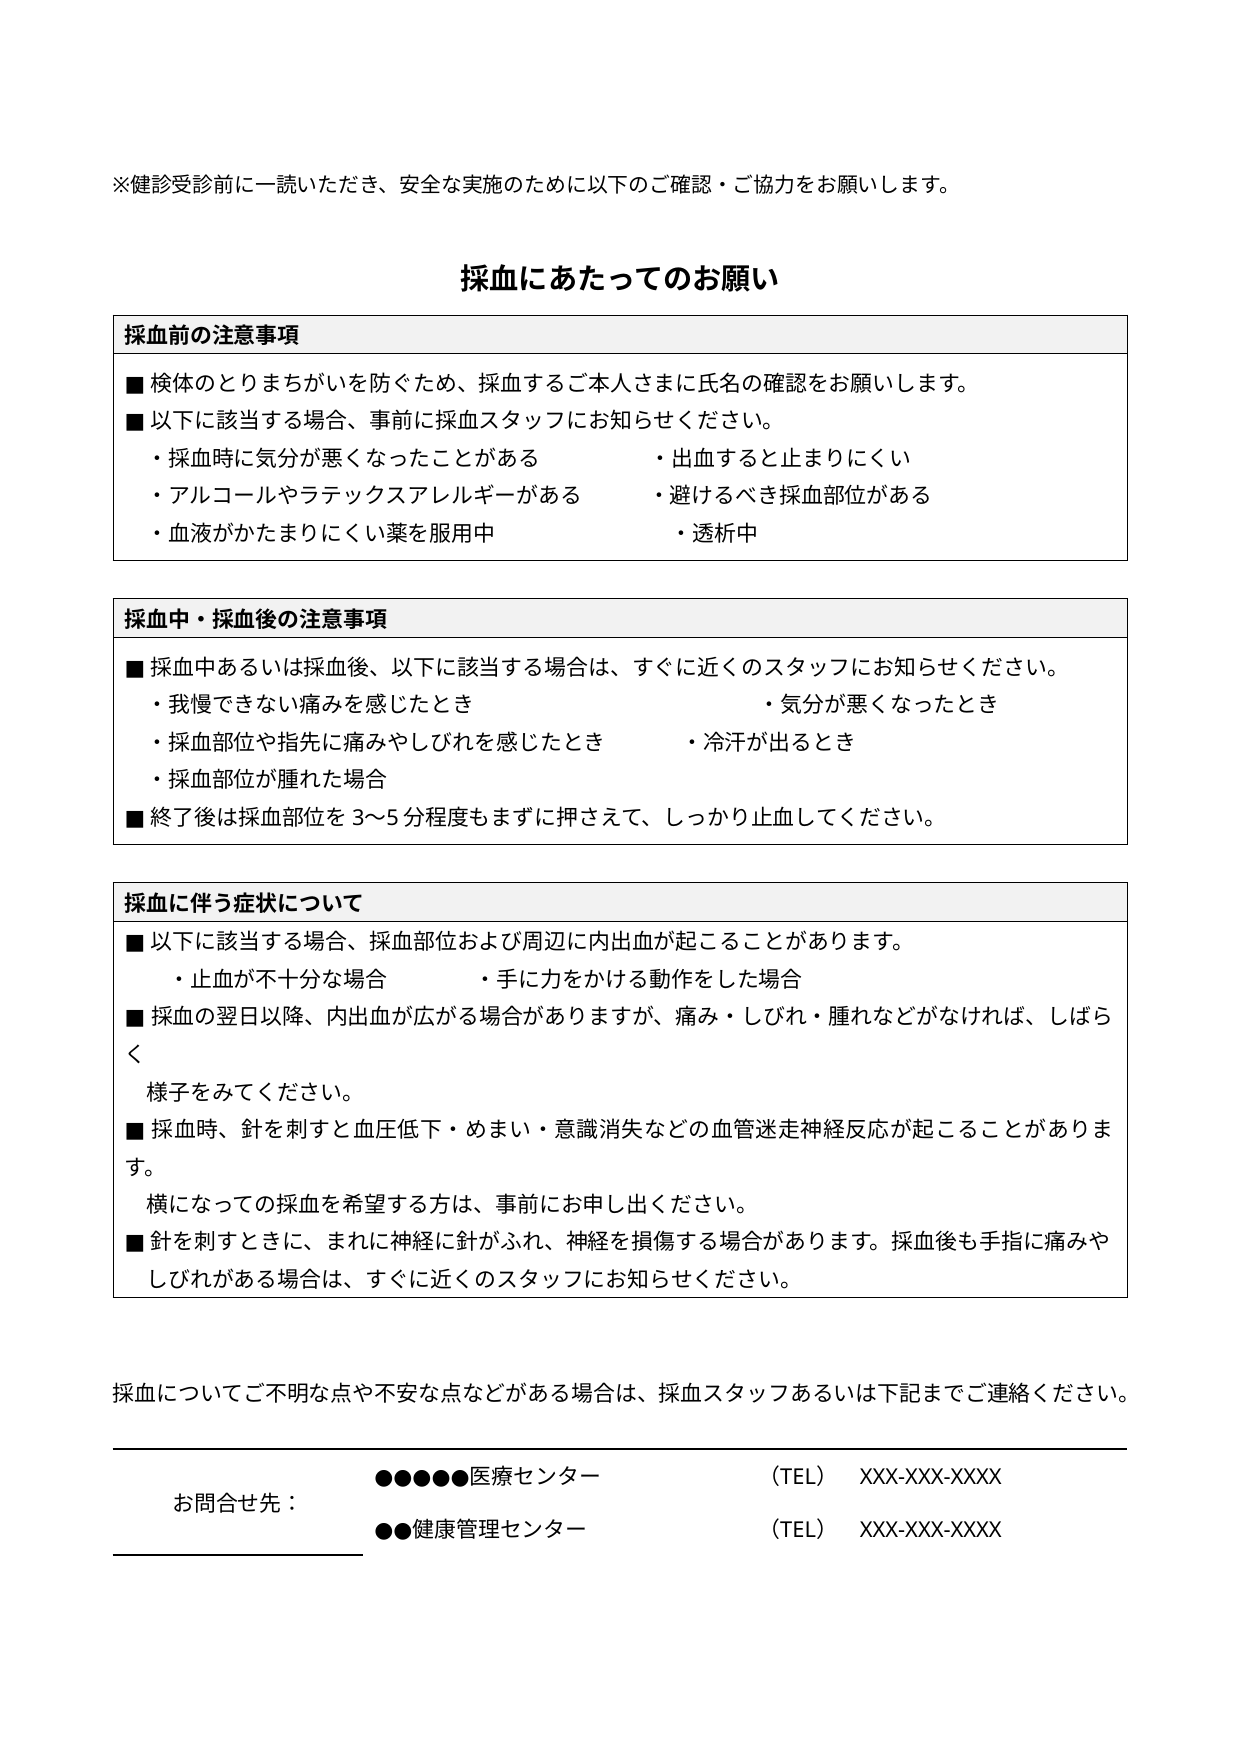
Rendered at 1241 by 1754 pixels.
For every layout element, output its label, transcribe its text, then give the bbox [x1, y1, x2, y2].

table_header お問合せ先： [113, 1450, 363, 1554]
table_cell （TEL） XXX-XXX-XXXX [747, 1501, 1127, 1554]
table_cell ●●健康管理センター [363, 1501, 747, 1554]
text ※健診受診前に一読いただき、安全な実施のために以下のご確認・ご協力をお願いします。 [112, 164, 1128, 202]
table_header ●●●●●医療センター [363, 1450, 747, 1501]
table_cell ■ 採血中あるいは採血後、以下に該当する場合は、すぐに近くのスタッフにお知らせください。 ・我慢できない痛みを感じたとき ・気分が悪くなったとき ・採血部位や指先に痛みやしびれを感じたとき ・冷汗が出るとき ・採血部位が腫れた場合 ■ 終了後は採血部位を3～5分程度もまずに押さえて、しっかり止血してください。 [114, 638, 1127, 843]
table_cell ■ 検体のとりまちがいを防ぐため、採血するご本人さまに氏名の確認をお願いします。 ■ 以下に該当する場合、事前に採血スタッフにお知らせください。 ・採血時に気分が悪くなったことがある ・出血すると止まりにくい ・アルコールやラテックスアレルギーがある ・避けるべき採血部位がある ・血液がかたまりにくい薬を服用中 ・透析中 [114, 354, 1127, 560]
table_header 採血中・採血後の注意事項 [114, 599, 1127, 637]
text 採血についてご不明な点や不安な点などがある場合は、採血スタッフあるいは下記までご連絡ください。 [112, 1373, 1128, 1410]
table_header 採血に伴う症状について [114, 883, 1127, 921]
table_cell ■ 以下に該当する場合、採血部位および周辺に内出血が起こることがあります。 ・止血が不十分な場合 ・手に力をかける動作をした場合 ■ 採血の翌日以降、内出血が広がる場合がありますが、痛み・しびれ・腫れなどがなければ、しばらく 様子をみてください。 ■ 採血時、針を刺すと血圧低下・めまい・意識消失などの血管迷走神経反応が起こることがあります。 横になっての採血を希望する方は、事前にお申し出ください。 ■ 針を刺すときに、まれに神経に針がふれ、神経を損傷する場合があります。採血後も手指に痛みや しびれがある場合は、すぐに近くのスタッフにお知らせください。 [114, 922, 1127, 1297]
table_header 採血前の注意事項 [114, 316, 1127, 353]
table_header （TEL） XXX-XXX-XXXX [747, 1450, 1127, 1501]
text 採血にあたってのお願い [112, 239, 1128, 314]
